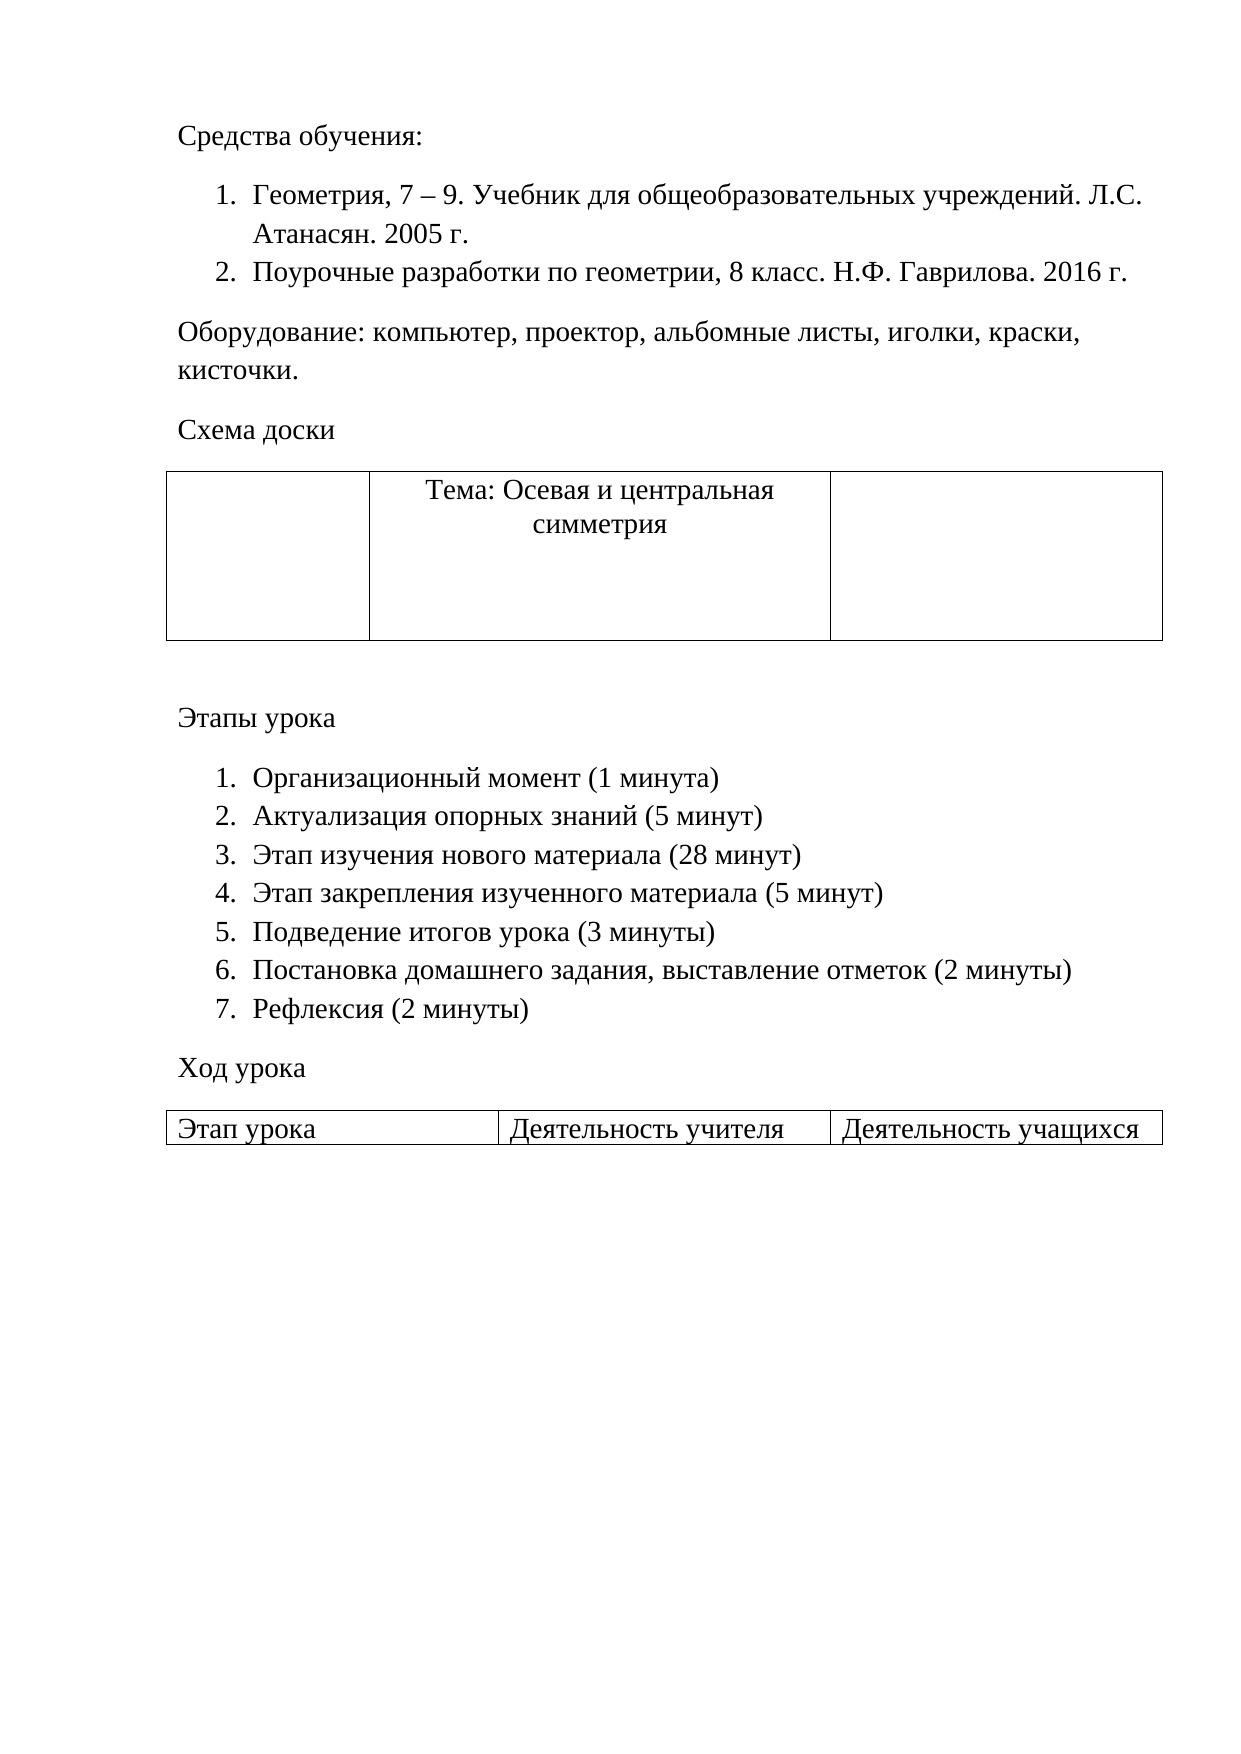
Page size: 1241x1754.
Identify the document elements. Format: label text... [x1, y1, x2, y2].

table_header [831, 472, 1162, 640]
table_header Деятельность учителя [499, 1111, 830, 1144]
list Подведение итогов урока (3 минуты) [215, 914, 1152, 947]
table_header Этап урока [167, 1111, 498, 1144]
list Геометрия, 7 – 9. Учебник для общеобразовательных учреждений. Л.С. Атанасян. 2005 г. [215, 177, 1152, 249]
text Средства обучения: [177, 118, 1152, 152]
text Схема доски [177, 412, 1152, 445]
table_header [167, 472, 369, 640]
text Этапы урока [177, 700, 1152, 734]
list Этап закрепления изученного материала (5 минут) [215, 875, 1152, 909]
list Поурочные разработки по геометрии, 8 класс. Н.Ф. Гаврилова. 2016 г. [215, 254, 1152, 288]
list Этап изучения нового материала (28 минут) [215, 837, 1152, 870]
text Оборудование: компьютер, проектор, альбомные листы, иголки, краски, кисточки. [177, 314, 1152, 386]
table_header Деятельность учащихся [831, 1111, 1162, 1144]
list Рефлексия (2 минуты) [215, 991, 1152, 1024]
text Ход урока [177, 1050, 1152, 1084]
list Постановка домашнего задания, выставление отметок (2 минуты) [215, 952, 1152, 986]
table_header Тема: Осевая и центральная симметрия [370, 472, 830, 640]
list Актуализация опорных знаний (5 минут) [215, 798, 1152, 832]
list Организационный момент (1 минута) [215, 760, 1152, 793]
